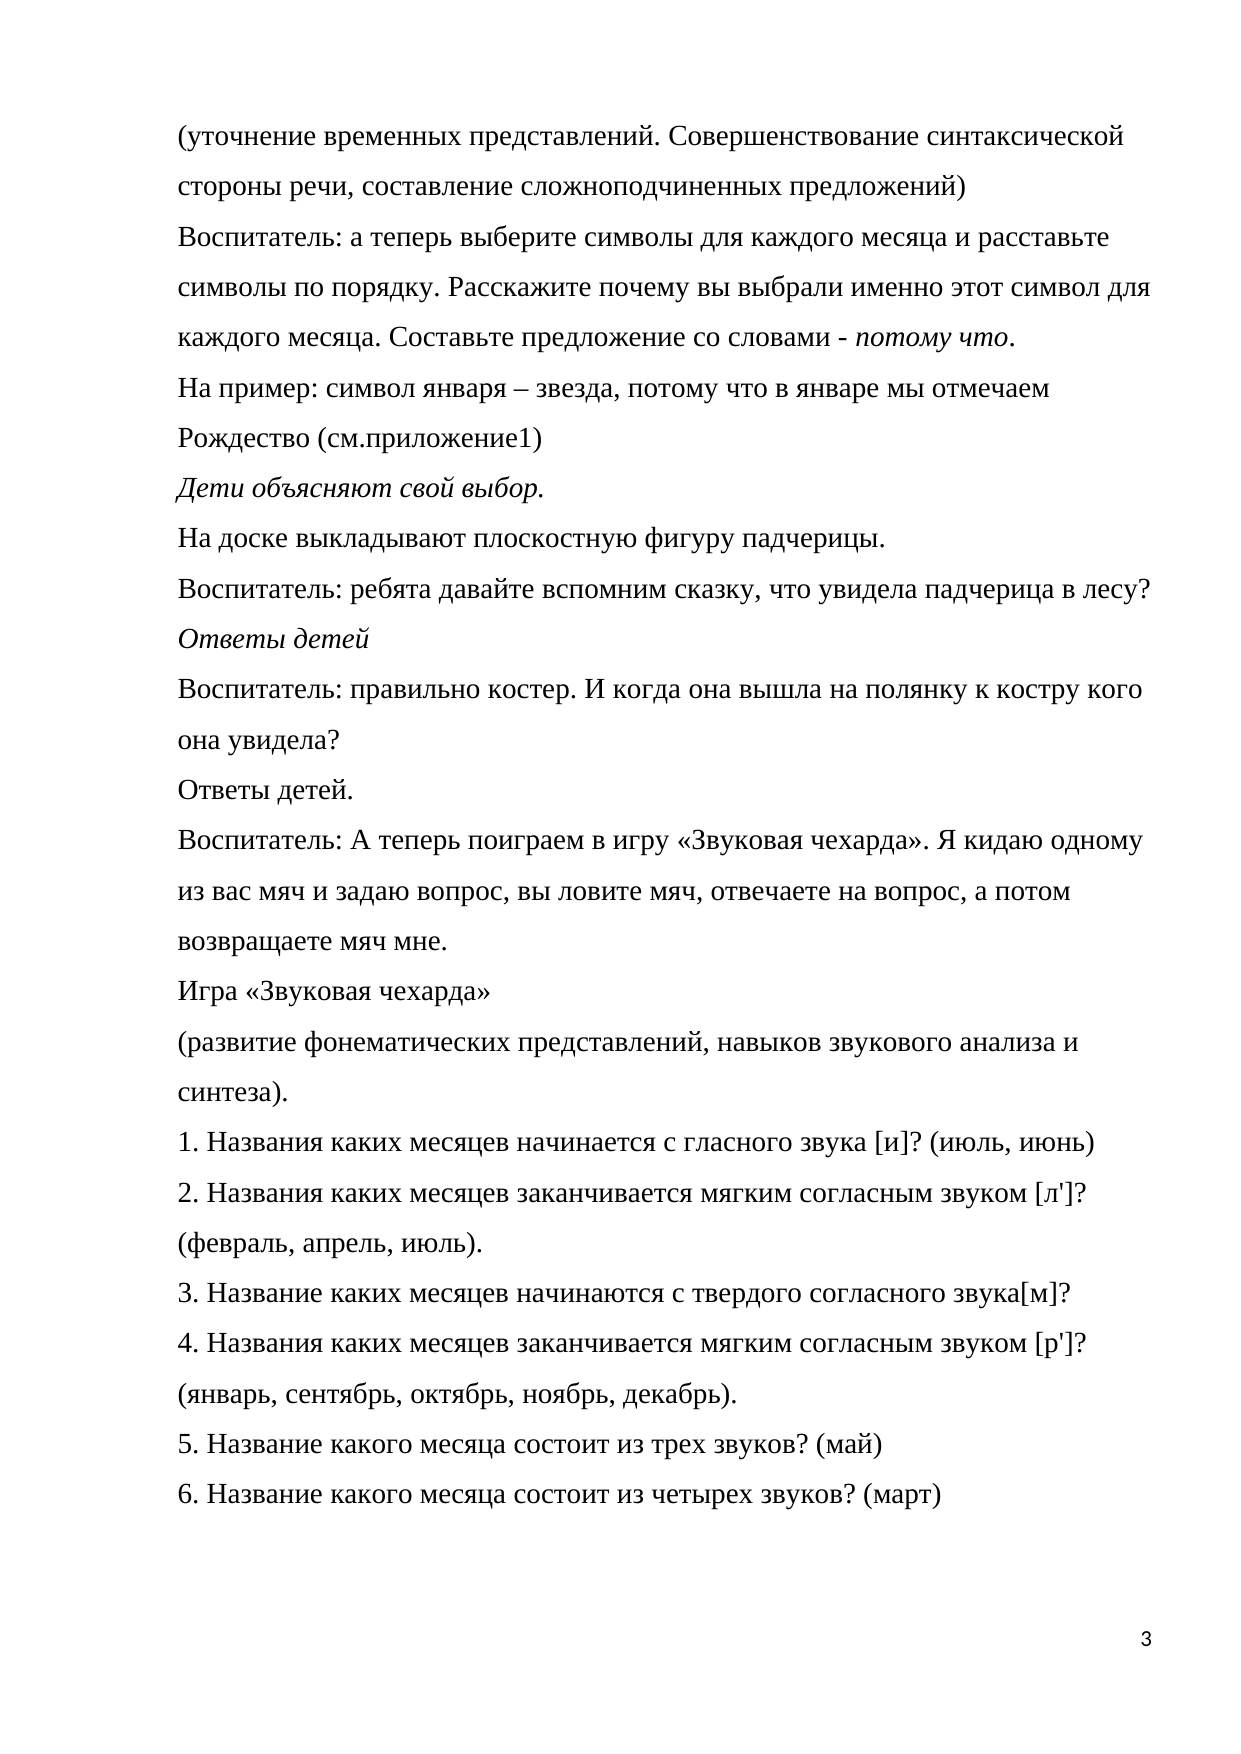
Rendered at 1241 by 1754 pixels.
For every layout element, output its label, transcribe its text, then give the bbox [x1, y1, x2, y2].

text Ответы детей [177, 621, 1152, 655]
text 1. Названия каких месяцев начинается с гласного звука [и]? (июль, июнь) [177, 1124, 1152, 1158]
text 6. Название какого месяца состоит из четырех звуков? (март) [177, 1477, 1152, 1510]
text (развитие фонематических представлений, навыков звукового анализа и синтеза). [177, 1024, 1152, 1108]
text На доске выкладывают плоскостную фигуру падчерицы. [177, 521, 1152, 554]
text 5. Название какого месяца состоит из трех звуков? (май) [177, 1426, 1152, 1460]
text Ответы детей. [177, 772, 1152, 806]
text Воспитатель: правильно костер. И когда она вышла на полянку к костру кого она увидела? [177, 672, 1152, 755]
text 3. Название каких месяцев начинаются с твердого согласного звука[м]? [177, 1275, 1152, 1309]
text (уточнение временных представлений. Совершенствование синтаксической стороны речи, составление сложноподчиненных предложений) [177, 118, 1152, 202]
text Воспитатель: А теперь поиграем в игру «Звуковая чехарда». Я кидаю одному из вас мяч и задаю вопрос, вы ловите мяч, отвечаете на вопрос, а потом возвращаете мяч мне. [177, 822, 1152, 957]
text Воспитатель: а теперь выберите символы для каждого месяца и расставьте символы по порядку. Расскажите почему вы выбрали именно этот символ для каждого месяца. Составьте предложение со словами - потому что. [177, 219, 1152, 353]
text Дети объясняют свой выбор. [177, 470, 1152, 504]
text На пример: символ января – звезда, потому что в январе мы отмечаем Рождество (см.приложение1) [177, 370, 1152, 453]
text 2. Названия каких месяцев заканчивается мягким согласным звуком [л']? (февраль, апрель, июль). [177, 1175, 1152, 1258]
text Игра «Звуковая чехарда» [177, 973, 1152, 1007]
text Воспитатель: ребята давайте вспомним сказку, что увидела падчерица в лесу? [177, 571, 1152, 604]
text 4. Названия каких месяцев заканчивается мягким согласным звуком [р']? (январь, сентябрь, октябрь, ноябрь, декабрь). [177, 1326, 1152, 1409]
